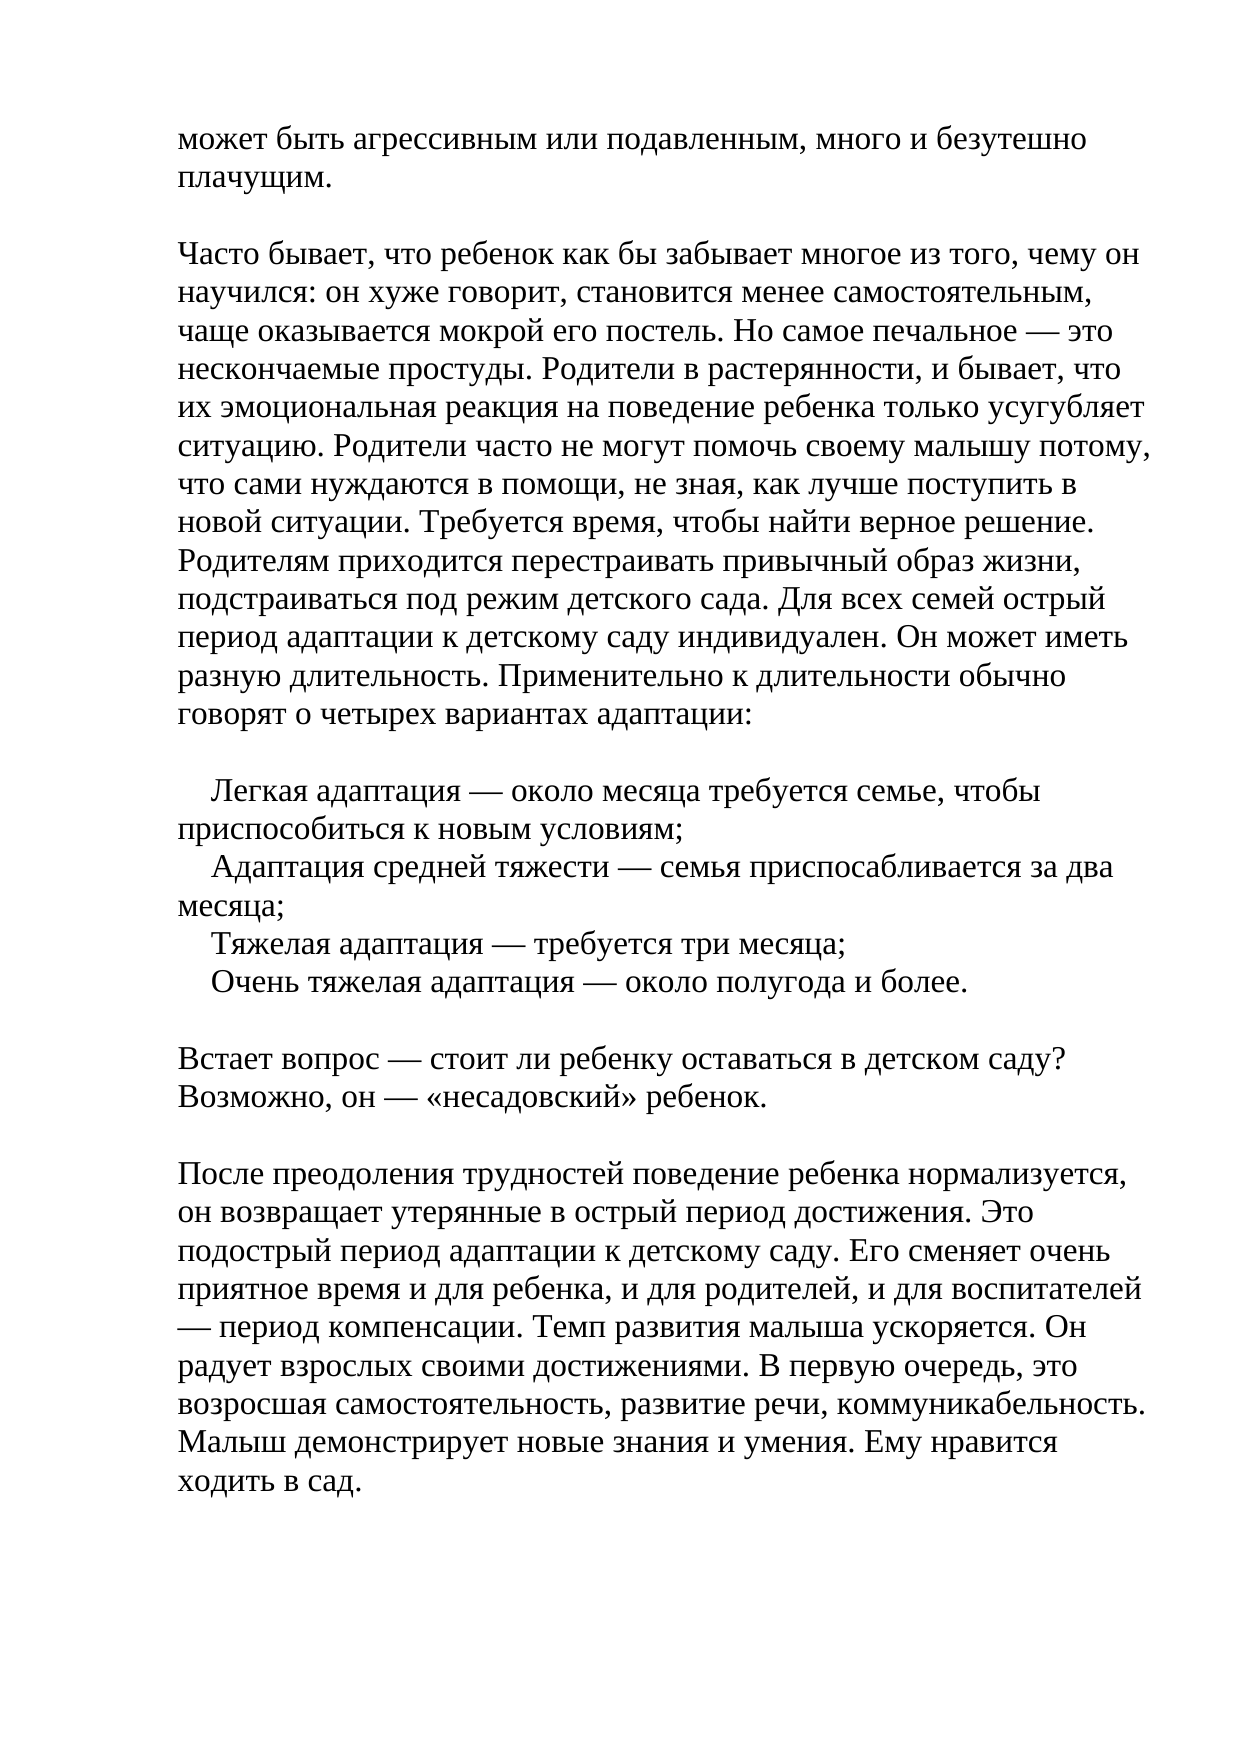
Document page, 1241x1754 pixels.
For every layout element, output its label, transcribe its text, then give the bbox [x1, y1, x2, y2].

text Часто бывает, что ребенок как бы забывает многое из того, чему он научился: он хуже говорит, становится менее самостоятельным, чаще оказывается мокрой его постель. Но самое печальное — это нескончаемые простуды. Родители в растерянности, и бывает, что их эмоциональная реакция на поведение ребенка только усугубляет ситуацию. Родители часто не могут помочь своему малышу потому, что сами нуждаются в помощи, не зная, как лучше поступить в новой ситуации. Требуется время, чтобы найти верное решение. Родителям приходится перестраивать привычный образ жизни, подстраиваться под режим детского сада. Для всех семей острый период адаптации к детскому саду индивидуален. Он может иметь разную длительность. Применительно к длительности обычно говорят о четырех вариантах адаптации: [177, 233, 1152, 731]
text Встает вопрос — стоит ли ребенку оставаться в детском саду? Возможно, он — «несадовский» ребенок. [177, 1038, 1152, 1115]
text Тяжелая адаптация — требуется три месяца; [177, 923, 1152, 961]
text После преодоления трудностей поведение ребенка нормализуется, он возвращает утерянные в острый период достижения. Это подострый период адаптации к детскому саду. Его сменяет очень приятное время и для ребенка, и для родителей, и для воспитателей — период компенсации. Темп развития малыша ускоряется. Он радует взрослых своими достижениями. В первую очередь, это возросшая самостоятельность, развитие речи, коммуникабельность. Малыш демонстрирует новые знания и умения. Ему нравится ходить в сад. [177, 1153, 1152, 1498]
text Легкая адаптация — около месяца требуется семье, чтобы приспособиться к новым условиям; [177, 770, 1152, 846]
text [177, 118, 1152, 195]
text Адаптация средней тяжести — семья приспосабливается за два месяца; [177, 846, 1152, 923]
text Очень тяжелая адаптация — около полугода и более. [177, 961, 1152, 1000]
